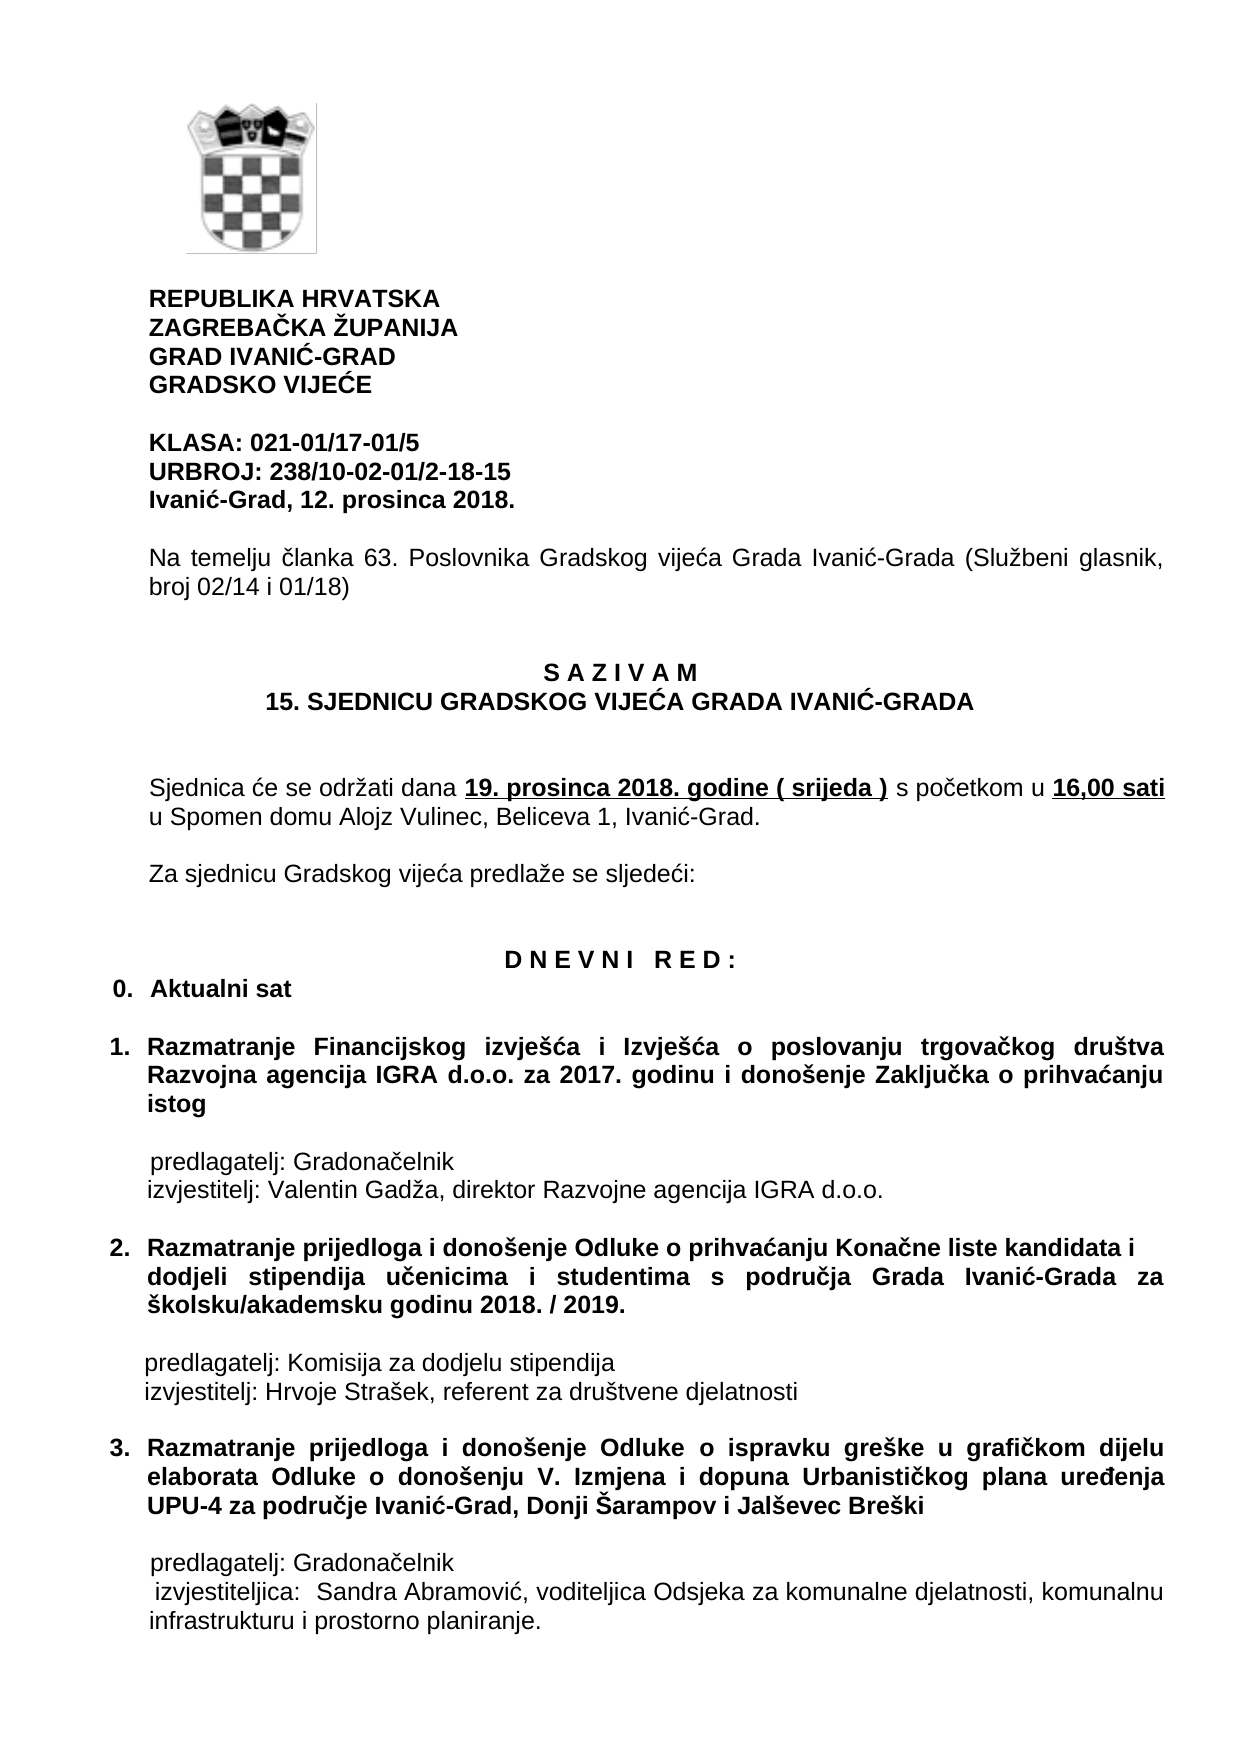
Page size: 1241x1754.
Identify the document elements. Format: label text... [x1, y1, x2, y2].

list predlagatelj: Komisija za dodjelu stipendija [75, 1348, 1165, 1377]
text Sjednica će se održati dana 19. prosinca 2018. godine ( srijeda ) s početkom u 16,00 sati u Spomen domu Alojz Vulinec, Beliceva 1, Ivanić-Grad. [149, 773, 1165, 830]
list Razmatranje prijedloga i donošenje Odluke o ispravku greške u grafičkom dijelu elaborata Odluke o donošenju V. Izmjena i dopuna Urbanističkog plana uređenja UPU-4 za područje Ivanić-Grad, Donji Šarampov i Jalševec Breški [109, 1433, 1165, 1519]
text izvjestiteljica: Sandra Abramović, voditeljica Odsjeka za komunalne djelatnosti, komunalnu infrastrukturu i prostorno planiranje. [75, 1577, 1165, 1634]
list Aktualni sat [112, 974, 1165, 1003]
list izvjestitelj: Valentin Gadža, direktor Razvojne agencija IGRA d.o.o. [147, 1175, 1165, 1204]
list dodjeli stipendija učenicima i studentima s područja Grada Ivanić-Grada za školsku/akademsku godinu 2018. / 2019. [147, 1262, 1165, 1319]
text URBROJ: 238/10-02-01/2-18-15 [75, 457, 1165, 485]
text Na temelju članka 63. Poslovnika Gradskog vijeća Grada Ivanić-Grada (Službeni glasnik, broj 02/14 i 01/18) [148, 543, 1165, 600]
list izvjestitelj: Hrvoje Strašek, referent za društvene djelatnosti [75, 1377, 1165, 1405]
text ZAGREBAČKA ŽUPANIJA [75, 313, 1165, 342]
text GRADSKO VIJEĆE [75, 370, 1165, 399]
text D N E V N I R E D : [75, 945, 1165, 974]
text 15. SJEDNICU GRADSKOG VIJEĆA GRADA IVANIĆ-GRADA [75, 687, 1165, 715]
text REPUBLIKA HRVATSKA [75, 284, 1165, 313]
text Ivanić-Grad, 12. prosinca 2018. [75, 485, 1165, 514]
list predlagatelj: Gradonačelnik [150, 1548, 1165, 1577]
text GRAD IVANIĆ-GRAD [75, 342, 1165, 370]
picture [186, 103, 319, 256]
list Razmatranje prijedloga i donošenje Odluke o prihvaćanju Konačne liste kandidata i [109, 1233, 1165, 1262]
list predlagatelj: Gradonačelnik [150, 1147, 1165, 1175]
text S A Z I V A M [75, 658, 1165, 687]
list Razmatranje Financijskog izvješća i Izvješća o poslovanju trgovačkog društva Razvojna agencija IGRA d.o.o. za 2017. godinu i donošenje Zaključka o prihvaćanju istog [109, 1032, 1165, 1118]
text Za sjednicu Gradskog vijeća predlaže se sljedeći: [75, 859, 1165, 888]
text KLASA: 021-01/17-01/5 [75, 428, 1165, 457]
